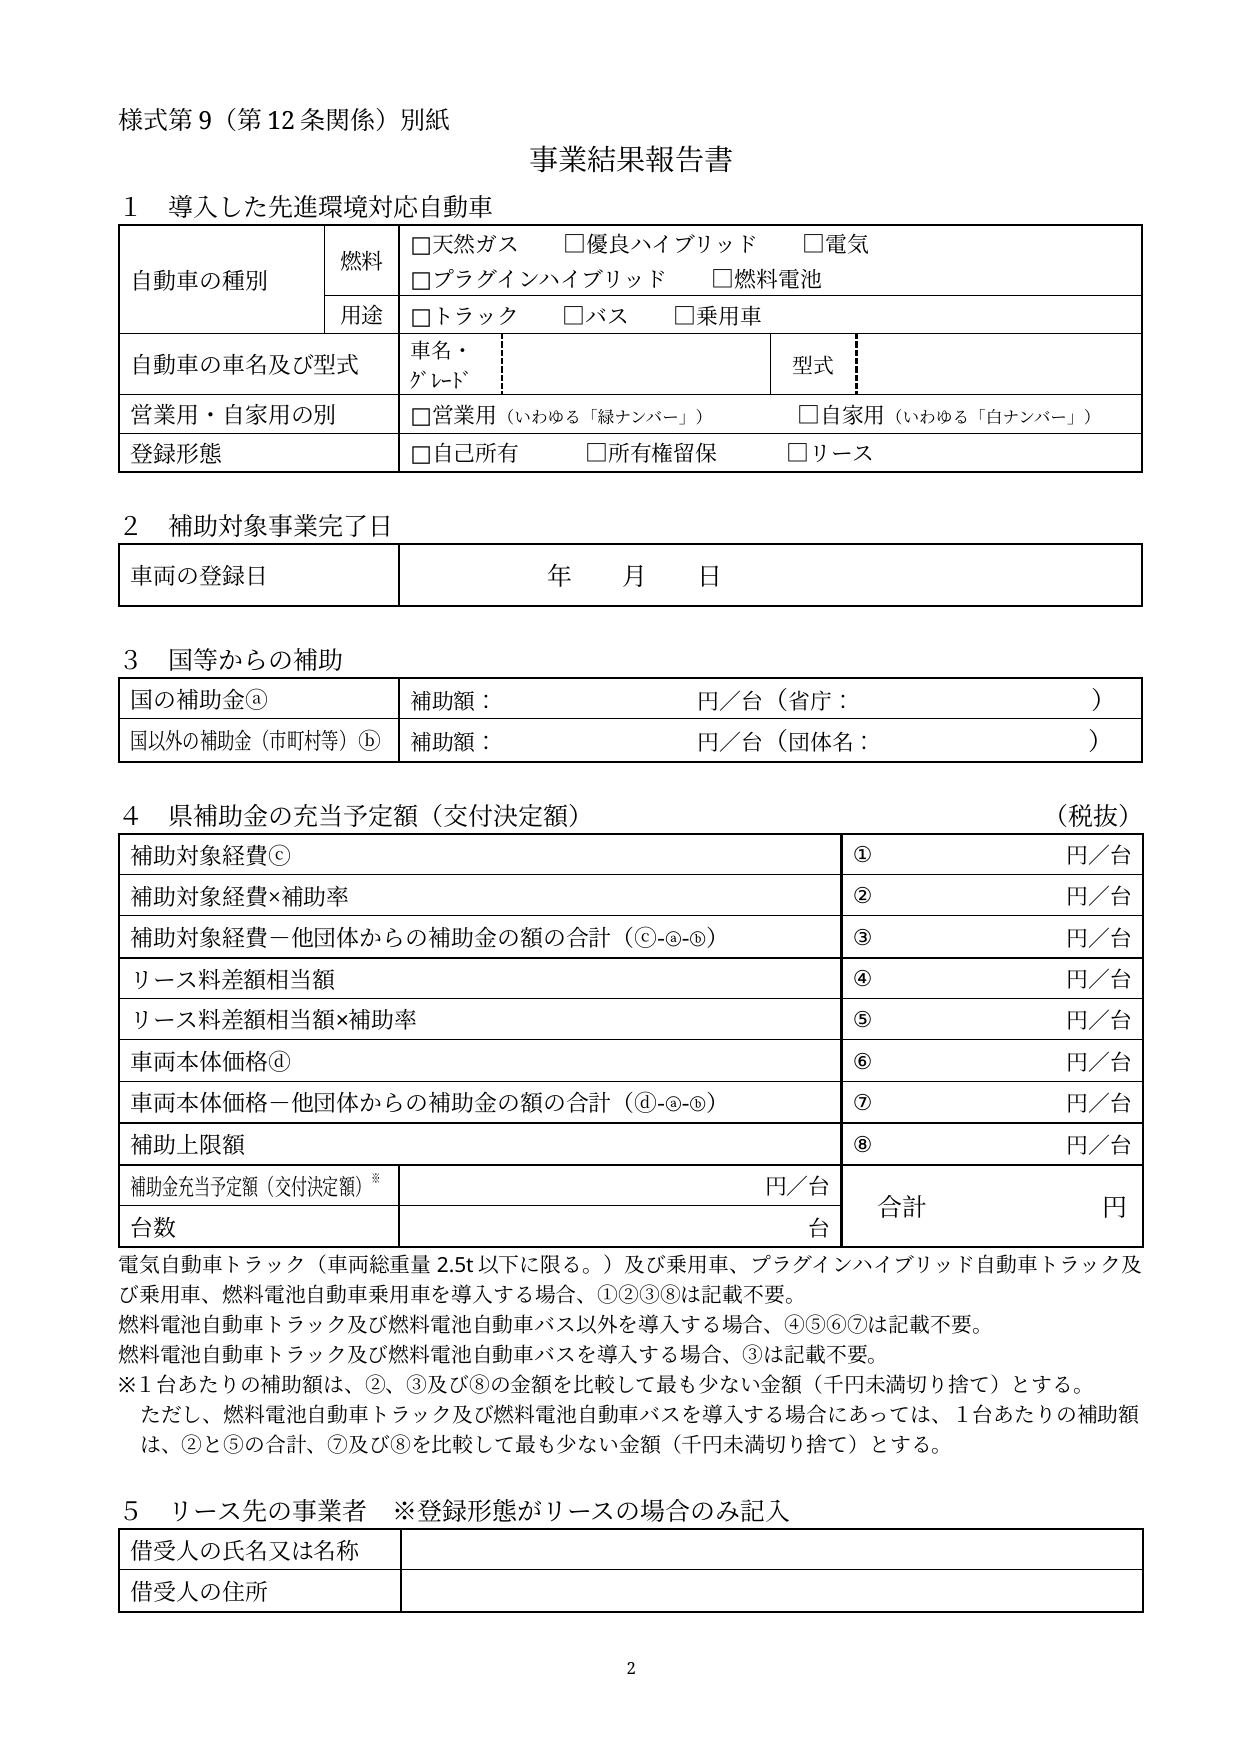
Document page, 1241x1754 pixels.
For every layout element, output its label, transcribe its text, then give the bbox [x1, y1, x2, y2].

table_header [402, 1530, 1142, 1569]
table_cell 補助上限額 [120, 1124, 840, 1163]
table_cell 車両本体価格ⓓ [120, 1040, 840, 1081]
table_cell ③ [843, 916, 886, 957]
table_cell ④ [843, 959, 886, 998]
table_cell □プラグインハイブリッド □燃料電池 [400, 259, 1141, 295]
table_cell □トラック □バス □乗用車 [400, 296, 1141, 333]
table_cell [502, 334, 770, 394]
text ただし、燃料電池自動車トラック及び燃料電池自動車バスを導入する場合にあっては、１台あたりの補助額は、②と⑤の合計、⑦及び⑧を比較して最も少ない金額（千円未満切り捨て）とする。 [140, 1398, 1144, 1458]
table_cell 補助金充当予定額（交付決定額）※ [120, 1166, 398, 1205]
table_cell 円／台 [886, 959, 1142, 998]
text 様式第9（第12条関係）別紙 [118, 101, 1144, 137]
text 燃料電池自動車トラック及び燃料電池自動車バス以外を導入する場合、④⑤⑥⑦は記載不要。 [118, 1308, 1144, 1338]
table_header 国の補助金ⓐ [120, 679, 398, 718]
table_cell 用途 [325, 296, 398, 333]
table_cell ⑤ [843, 999, 886, 1039]
table_header 自動車の種別 [120, 226, 324, 333]
text 電気自動車トラック（車両総重量2.5t以下に限る。）及び乗用車、プラグインハイブリッド自動車トラック及び乗用車、燃料電池自動車乗用車を導入する場合、①②③⑧は記載不要。 [118, 1248, 1144, 1308]
table_header 補助額： 円／台（省庁： ） [400, 679, 1141, 718]
table_cell リース料差額相当額×補助率 [120, 999, 840, 1039]
table_cell ⑥ [843, 1040, 886, 1081]
text ５ リース先の事業者 ※登録形態がリースの場合のみ記入 [118, 1492, 1144, 1528]
table_cell 円／台 [886, 1082, 1142, 1122]
text ３ 国等からの補助 [118, 641, 1144, 677]
text 事業結果報告書 [118, 137, 1144, 179]
text ２ 補助対象事業完了日 [118, 507, 1144, 543]
table_cell 車名・ ｸﾞﾚｰﾄﾞ [400, 334, 502, 394]
table_cell 自動車の車名及び型式 [120, 334, 398, 394]
table_cell 補助額： 円／台（団体名： ） [400, 719, 1141, 761]
table_cell 合計 円 [843, 1166, 1142, 1246]
table_cell リース料差額相当額 [120, 959, 840, 998]
table_header 車両の登録日 [120, 545, 398, 605]
table_cell □自己所有 □所有権留保 □リース [400, 434, 1141, 471]
table_cell 円／台 [886, 916, 1142, 957]
table_cell [402, 1570, 1142, 1611]
table_header ① [843, 835, 886, 874]
table_cell 円／台 [886, 875, 1142, 915]
table_cell 円／台 [886, 999, 1142, 1039]
table_cell [856, 334, 1141, 394]
table_cell 営業用・自家用の別 [120, 395, 398, 432]
table_cell 補助対象経費－他団体からの補助金の額の合計（ⓒ-ⓐ-ⓑ） [120, 916, 840, 957]
text １ 導入した先進環境対応自動車 [118, 188, 1144, 224]
table_header 年 月 日 [400, 545, 1141, 605]
table_cell 登録形態 [120, 434, 398, 471]
text ４ 県補助金の充当予定額（交付決定額） （税抜） [118, 797, 1144, 833]
table_cell 国以外の補助金（市町村等）ⓑ [120, 719, 398, 761]
table_cell 車両本体価格－他団体からの補助金の額の合計（ⓓ-ⓐ-ⓑ） [120, 1082, 840, 1122]
table_cell 借受人の住所 [120, 1570, 400, 1611]
table_cell 円／台 [886, 1040, 1142, 1081]
table_header 借受人の氏名又は名称 [120, 1530, 400, 1569]
table_header 円／台 [886, 835, 1142, 874]
table_cell 円／台 [400, 1166, 840, 1205]
table_cell 型式 [771, 334, 856, 394]
table_cell 補助対象経費×補助率 [120, 875, 840, 915]
table_cell ⑦ [843, 1082, 886, 1122]
table_cell ⑧ [843, 1124, 886, 1163]
table_cell 円／台 [886, 1124, 1142, 1163]
table_cell □営業用（いわゆる「緑ナンバー」） □自家用（いわゆる「白ナンバー」） [400, 395, 1141, 432]
text 燃料電池自動車トラック及び燃料電池自動車バスを導入する場合、③は記載不要。 [118, 1338, 1144, 1368]
table_header 補助対象経費ⓒ [120, 835, 840, 874]
table_header 燃料 [325, 226, 398, 295]
table_header □天然ガス □優良ハイブリッド □電気 [400, 226, 1141, 259]
text ※１台あたりの補助額は、②、③及び⑧の金額を比較して最も少ない金額（千円未満切り捨て）とする。 [118, 1368, 1144, 1398]
table_cell ② [843, 875, 886, 915]
table_cell 台数 [120, 1206, 398, 1246]
table_cell 台 [400, 1206, 840, 1246]
